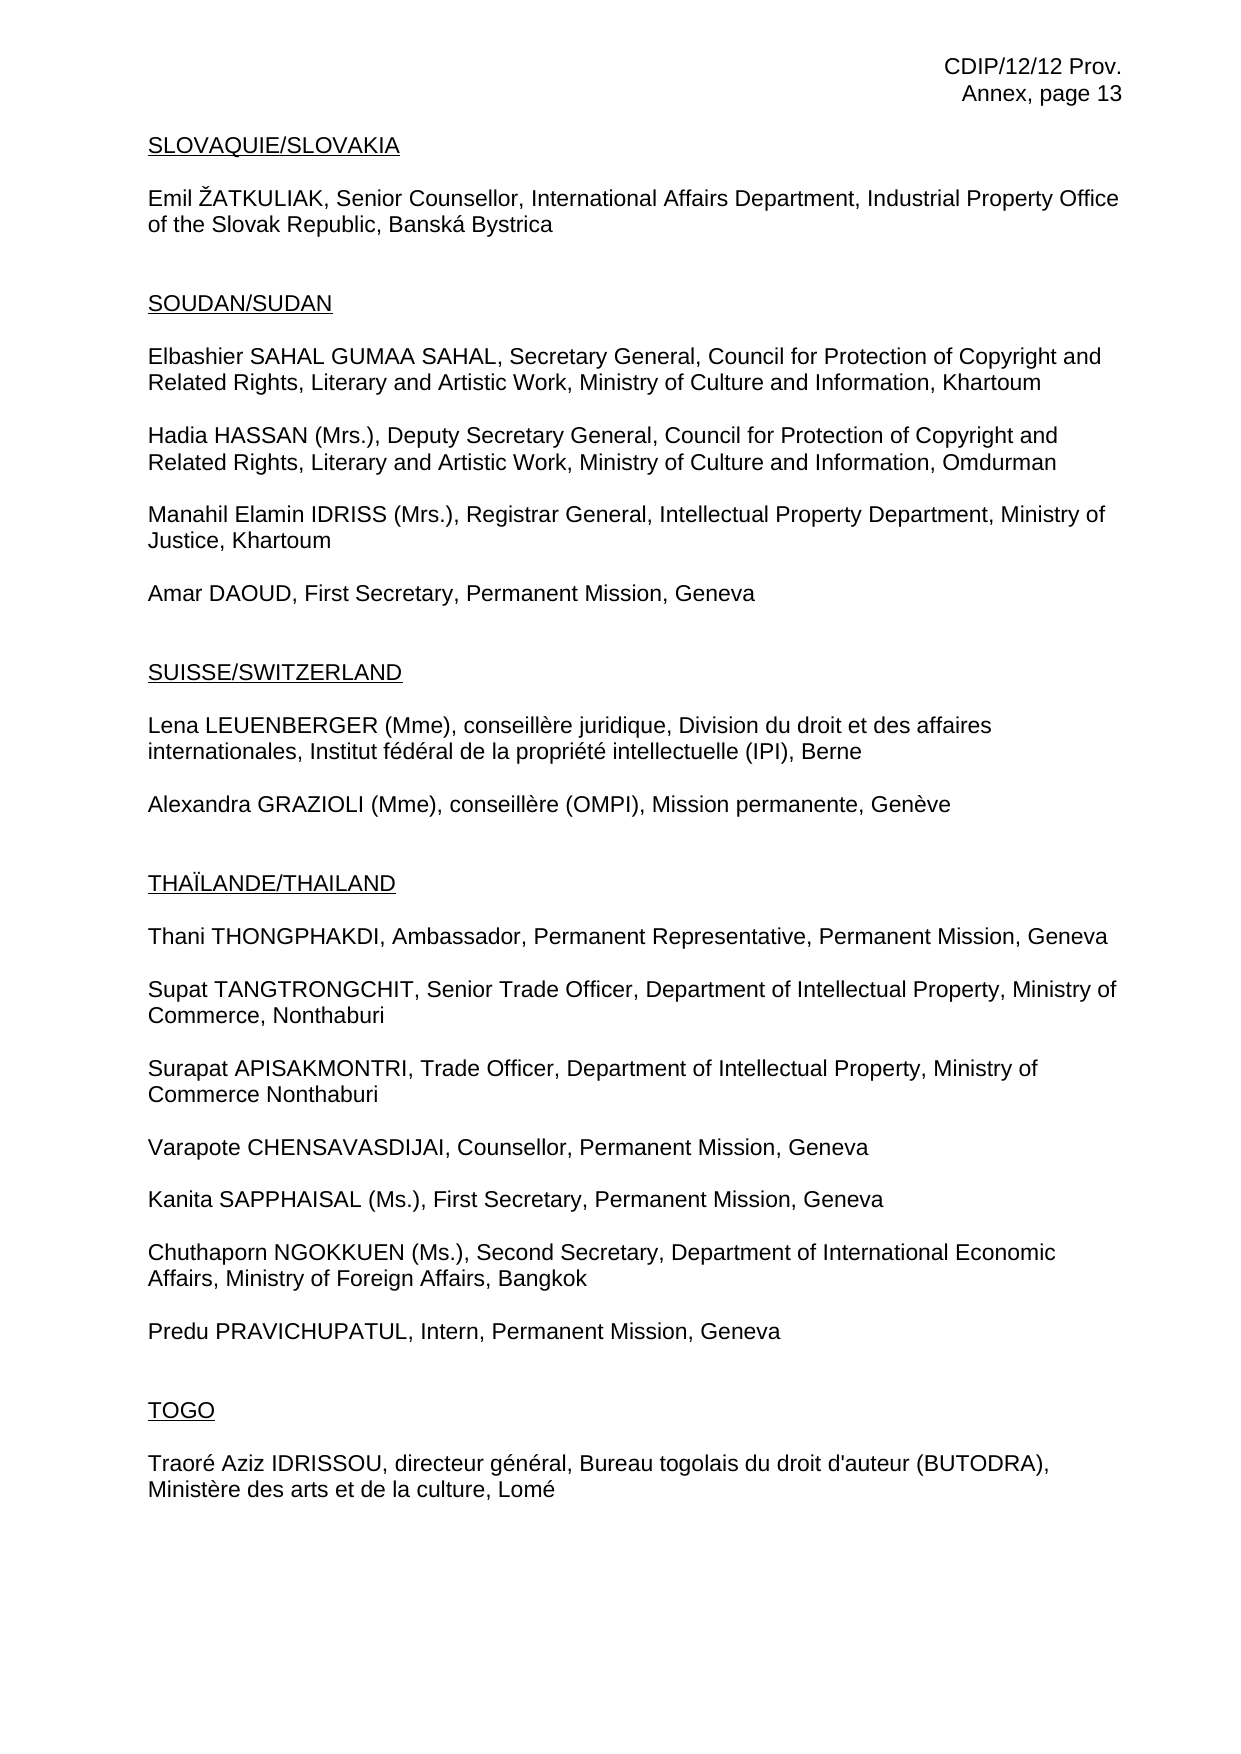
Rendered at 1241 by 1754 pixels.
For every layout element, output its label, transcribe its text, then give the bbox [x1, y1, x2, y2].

text Surapat APISAKMONTRI, Trade Officer, Department of Intellectual Property, Ministry of Commerce Nonthaburi [148, 1054, 1122, 1107]
text Amar DAOUD, First Secretary, Permanent Mission, Geneva [148, 580, 1122, 607]
text SOUDAN/SUDAN [148, 290, 1122, 317]
text TOGO [148, 1397, 1122, 1423]
text Lena LEUENBERGER (Mme), conseillère juridique, Division du droit et des affaires internationales, Institut fédéral de la propriété intellectuelle (IPI), Berne [148, 712, 1122, 765]
text Varapote CHENSAVASDIJAI, Counsellor, Permanent Mission, Geneva [148, 1134, 1122, 1160]
text Supat TANGTRONGCHIT, Senior Trade Officer, Department of Intellectual Property, Ministry of Commerce, Nonthaburi [148, 976, 1122, 1028]
text Emil ŽATKULIAK, Senior Counsellor, International Affairs Department, Industrial Property Office of the Slovak Republic, Banská Bystrica [148, 185, 1122, 238]
text Chuthaporn NGOKKUEN (Ms.), Second Secretary, Department of International Economic Affairs, Ministry of Foreign Affairs, Bangkok [148, 1239, 1122, 1292]
text Traoré Aziz IDRISSOU, directeur général, Bureau togolais du droit d'auteur (BUTODRA), Ministère des arts et de la culture, Lomé [148, 1450, 1122, 1503]
text Elbashier SAHAL GUMAA SAHAL, Secretary General, Council for Protection of Copyright and Related Rights, Literary and Artistic Work, Ministry of Culture and Information, Khartoum [148, 343, 1122, 396]
text Hadia HASSAN (Mrs.), Deputy Secretary General, Council for Protection of Copyright and Related Rights, Literary and Artistic Work, Ministry of Culture and Information, Omdurman [148, 422, 1122, 475]
text Alexandra GRAZIOLI (Mme), conseillère (OMPI), Mission permanente, Genève [148, 791, 1122, 817]
text Kanita SAPPHAISAL (Ms.), First Secretary, Permanent Mission, Geneva [148, 1186, 1122, 1213]
text SUISSE/SWITZERLAND [148, 659, 1122, 686]
text Thani THONGPHAKDI, Ambassador, Permanent Representative, Permanent Mission, Geneva [148, 923, 1122, 949]
text THAÏLANDE/THAILAND [148, 870, 1122, 896]
text Predu PRAVICHUPATUL, Intern, Permanent Mission, Geneva [148, 1318, 1122, 1344]
text SLOVAQUIE/SLOVAKIA [148, 132, 1122, 158]
text Manahil Elamin IDRISS (Mrs.), Registrar General, Intellectual Property Department, Ministry of Justice, Khartoum [148, 501, 1122, 554]
